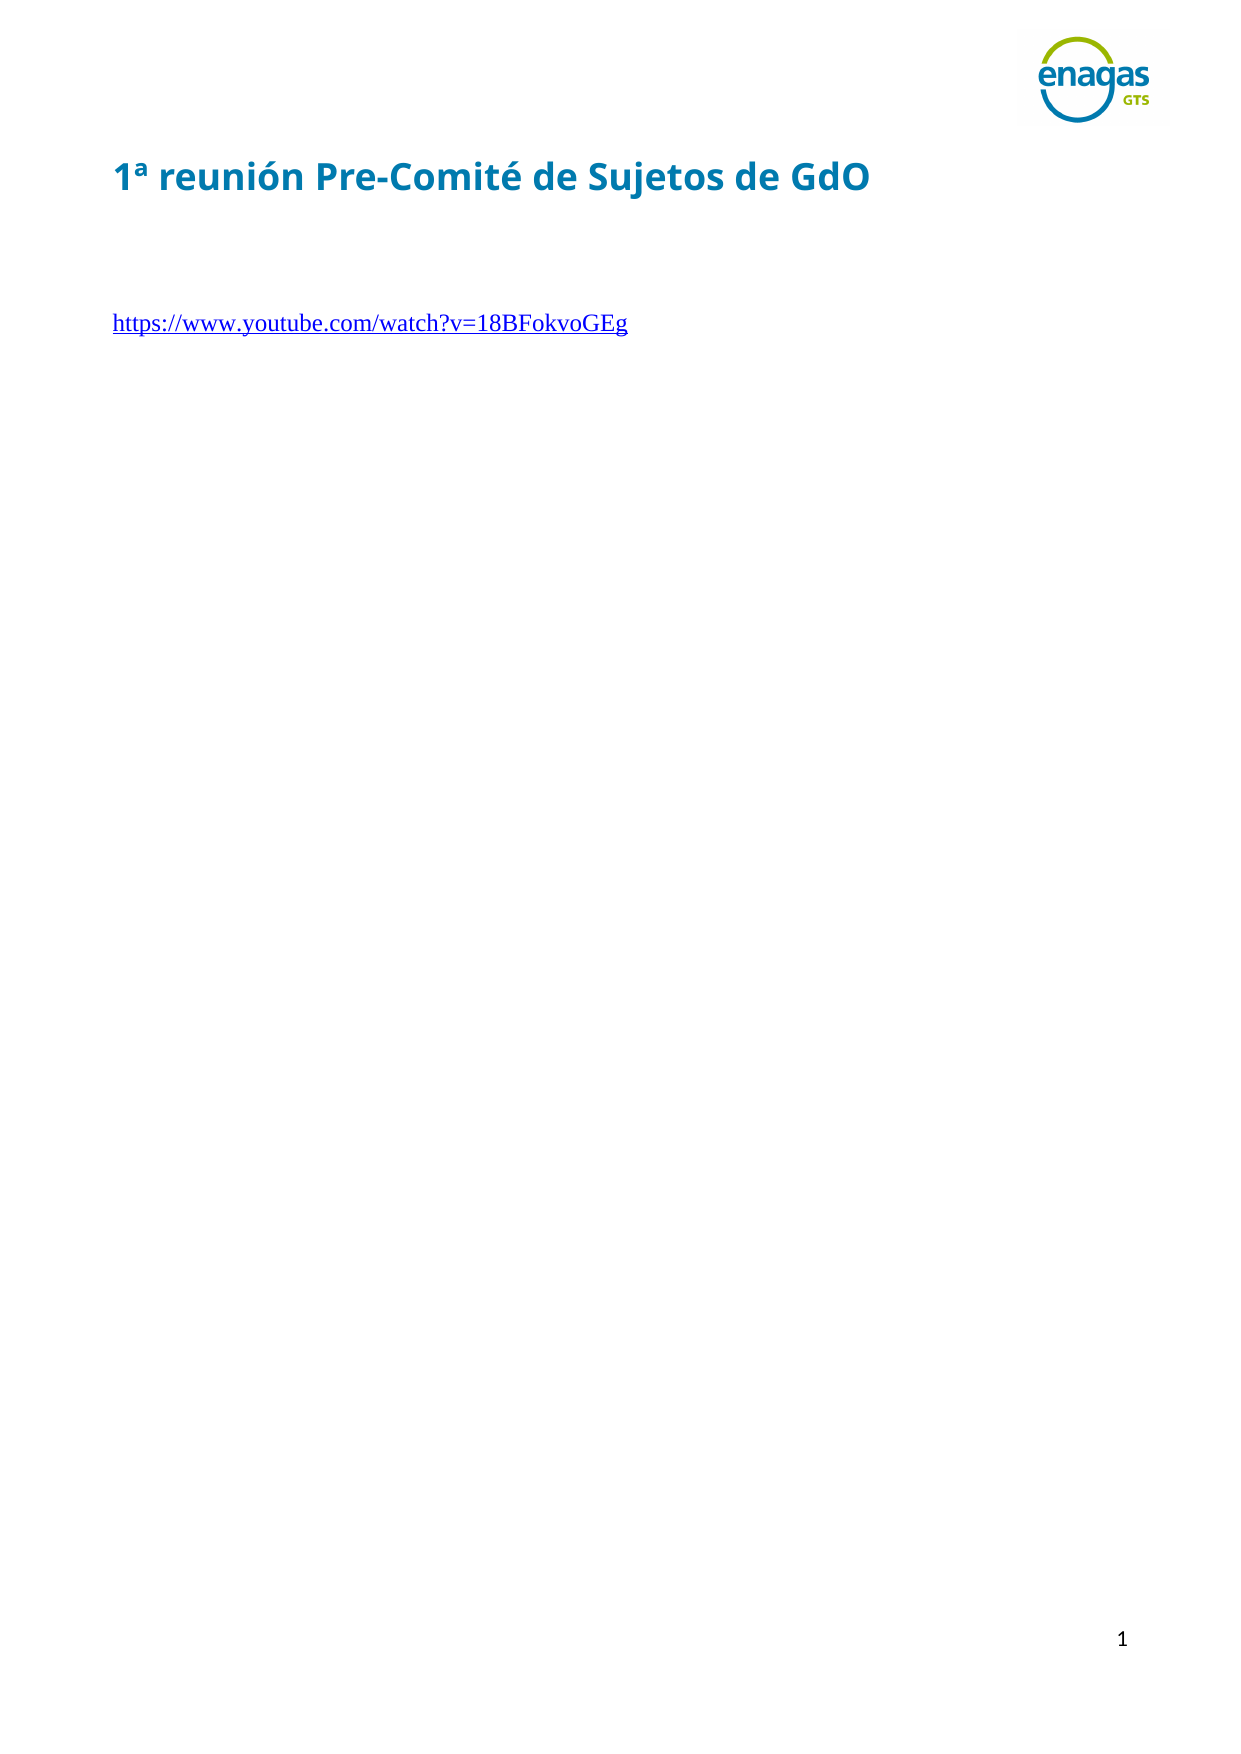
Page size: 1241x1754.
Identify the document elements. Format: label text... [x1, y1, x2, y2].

text https://www.youtube.com/watch?v=18BFokvoGEg [112, 296, 1128, 336]
picture [1016, 29, 1171, 126]
subtitle 1ª reunión Pre-Comité de Sujetos de GdO [112, 150, 1128, 201]
